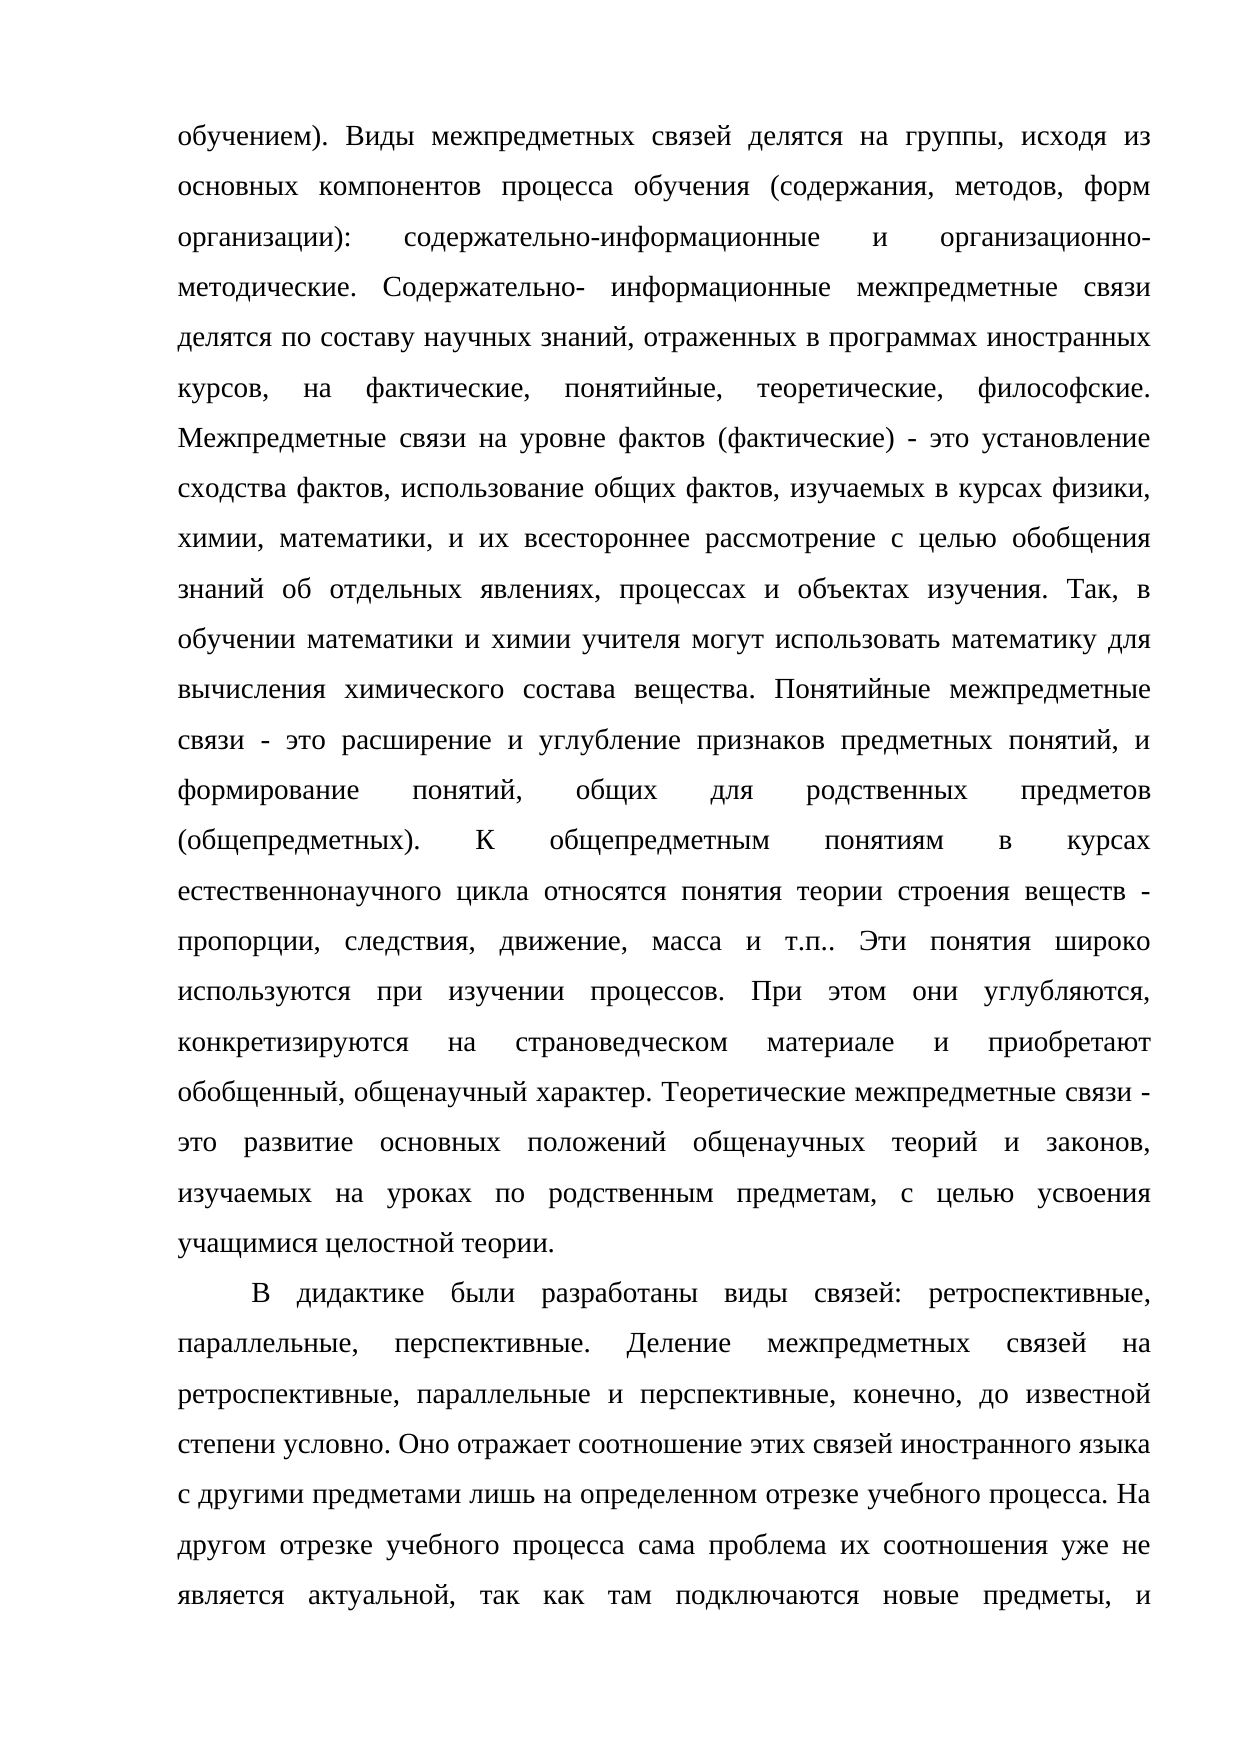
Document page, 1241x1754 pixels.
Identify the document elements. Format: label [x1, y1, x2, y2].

text [177, 1275, 1152, 1611]
text [177, 118, 1152, 1258]
